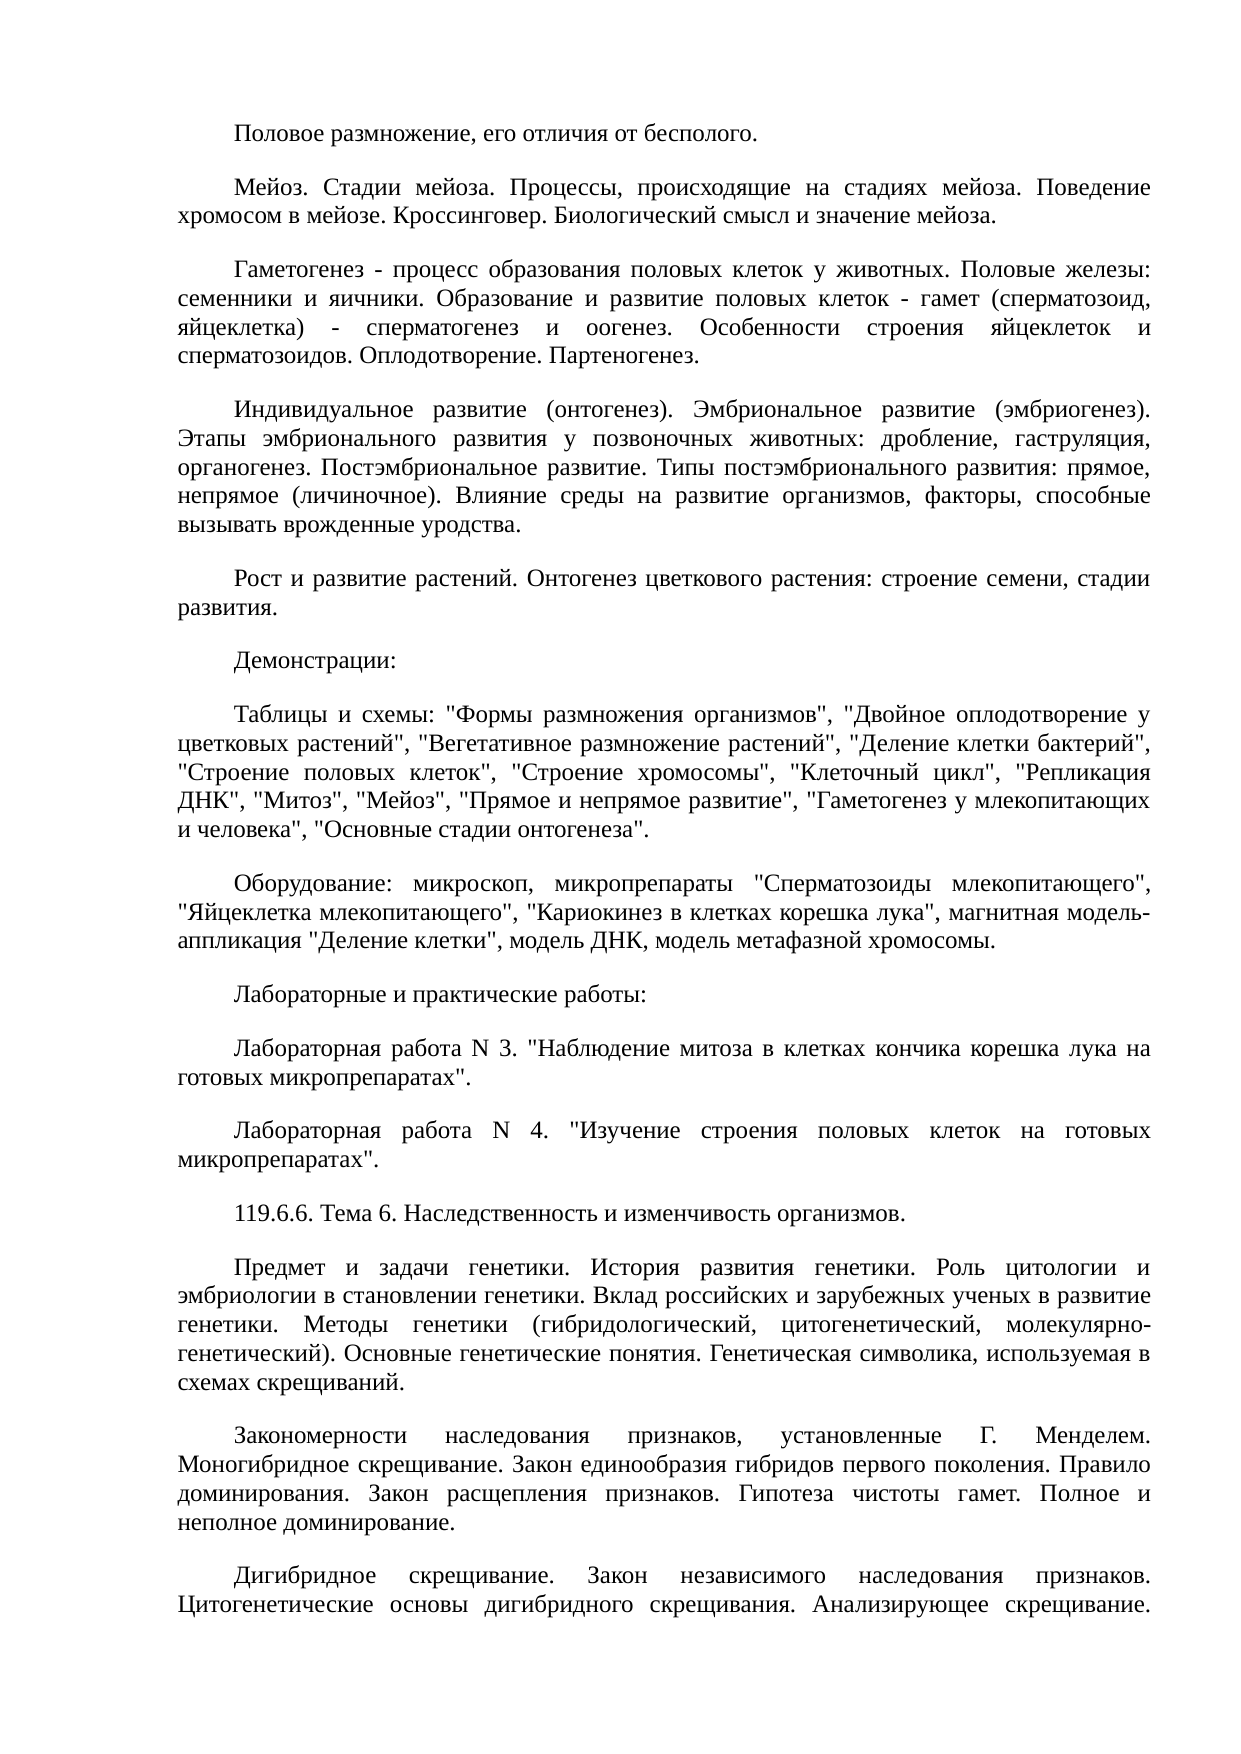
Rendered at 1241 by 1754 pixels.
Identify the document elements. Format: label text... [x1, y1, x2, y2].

text Индивидуальное развитие (онтогенез). Эмбриональное развитие (эмбриогенез). Этапы эмбрионального развития у позвоночных животных: дробление, гаструляция, органогенез. Постэмбриональное развитие. Типы постэмбрионального развития: прямое, непрямое (личиночное). Влияние среды на развитие организмов, факторы, способные вызывать врожденные уродства. [177, 394, 1152, 538]
text Лабораторная работа N 4. "Изучение строения половых клеток на готовых микропрепаратах". [177, 1116, 1152, 1173]
text Рост и развитие растений. Онтогенез цветкового растения: строение семени, стадии развития. [177, 563, 1152, 621]
text Предмет и задачи генетики. История развития генетики. Роль цитологии и эмбриологии в становлении генетики. Вклад российских и зарубежных ученых в развитие генетики. Методы генетики (гибридологический, цитогенетический, молекулярно-генетический). Основные генетические понятия. Генетическая символика, используемая в схемах скрещиваний. [177, 1252, 1152, 1396]
text Закономерности наследования признаков, установленные Г. Менделем. Моногибридное скрещивание. Закон единообразия гибридов первого поколения. Правило доминирования. Закон расщепления признаков. Гипотеза чистоты гамет. Полное и неполное доминирование. [177, 1421, 1152, 1536]
text Таблицы и схемы: "Формы размножения организмов", "Двойное оплодотворение у цветковых растений", "Вегетативное размножение растений", "Деление клетки бактерий", "Строение половых клеток", "Строение хромосомы", "Клеточный цикл", "Репликация ДНК", "Митоз", "Мейоз", "Прямое и непрямое развитие", "Гаметогенез у млекопитающих и человека", "Основные стадии онтогенеза". [177, 699, 1152, 843]
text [177, 1561, 1152, 1618]
text Лабораторные и практические работы: [177, 979, 1152, 1008]
text Оборудование: микроскоп, микропрепараты "Сперматозоиды млекопитающего", "Яйцеклетка млекопитающего", "Кариокинез в клетках корешка лука", магнитная модель-аппликация "Деление клетки", модель ДНК, модель метафазной хромосомы. [177, 868, 1152, 954]
text Мейоз. Стадии мейоза. Процессы, происходящие на стадиях мейоза. Поведение хромосом в мейозе. Кроссинговер. Биологический смысл и значение мейоза. [177, 172, 1152, 229]
text 119.6.6. Тема 6. Наследственность и изменчивость организмов. [177, 1198, 1152, 1227]
text Демонстрации: [177, 646, 1152, 674]
text Половое размножение, его отличия от бесполого. [177, 118, 1152, 147]
text Лабораторная работа N 3. "Наблюдение митоза в клетках кончика корешка лука на готовых микропрепаратах". [177, 1033, 1152, 1091]
text Гаметогенез - процесс образования половых клеток у животных. Половые железы: семенники и яичники. Образование и развитие половых клеток - гамет (сперматозоид, яйцеклетка) - сперматогенез и оогенез. Особенности строения яйцеклеток и сперматозоидов. Оплодотворение. Партеногенез. [177, 254, 1152, 369]
